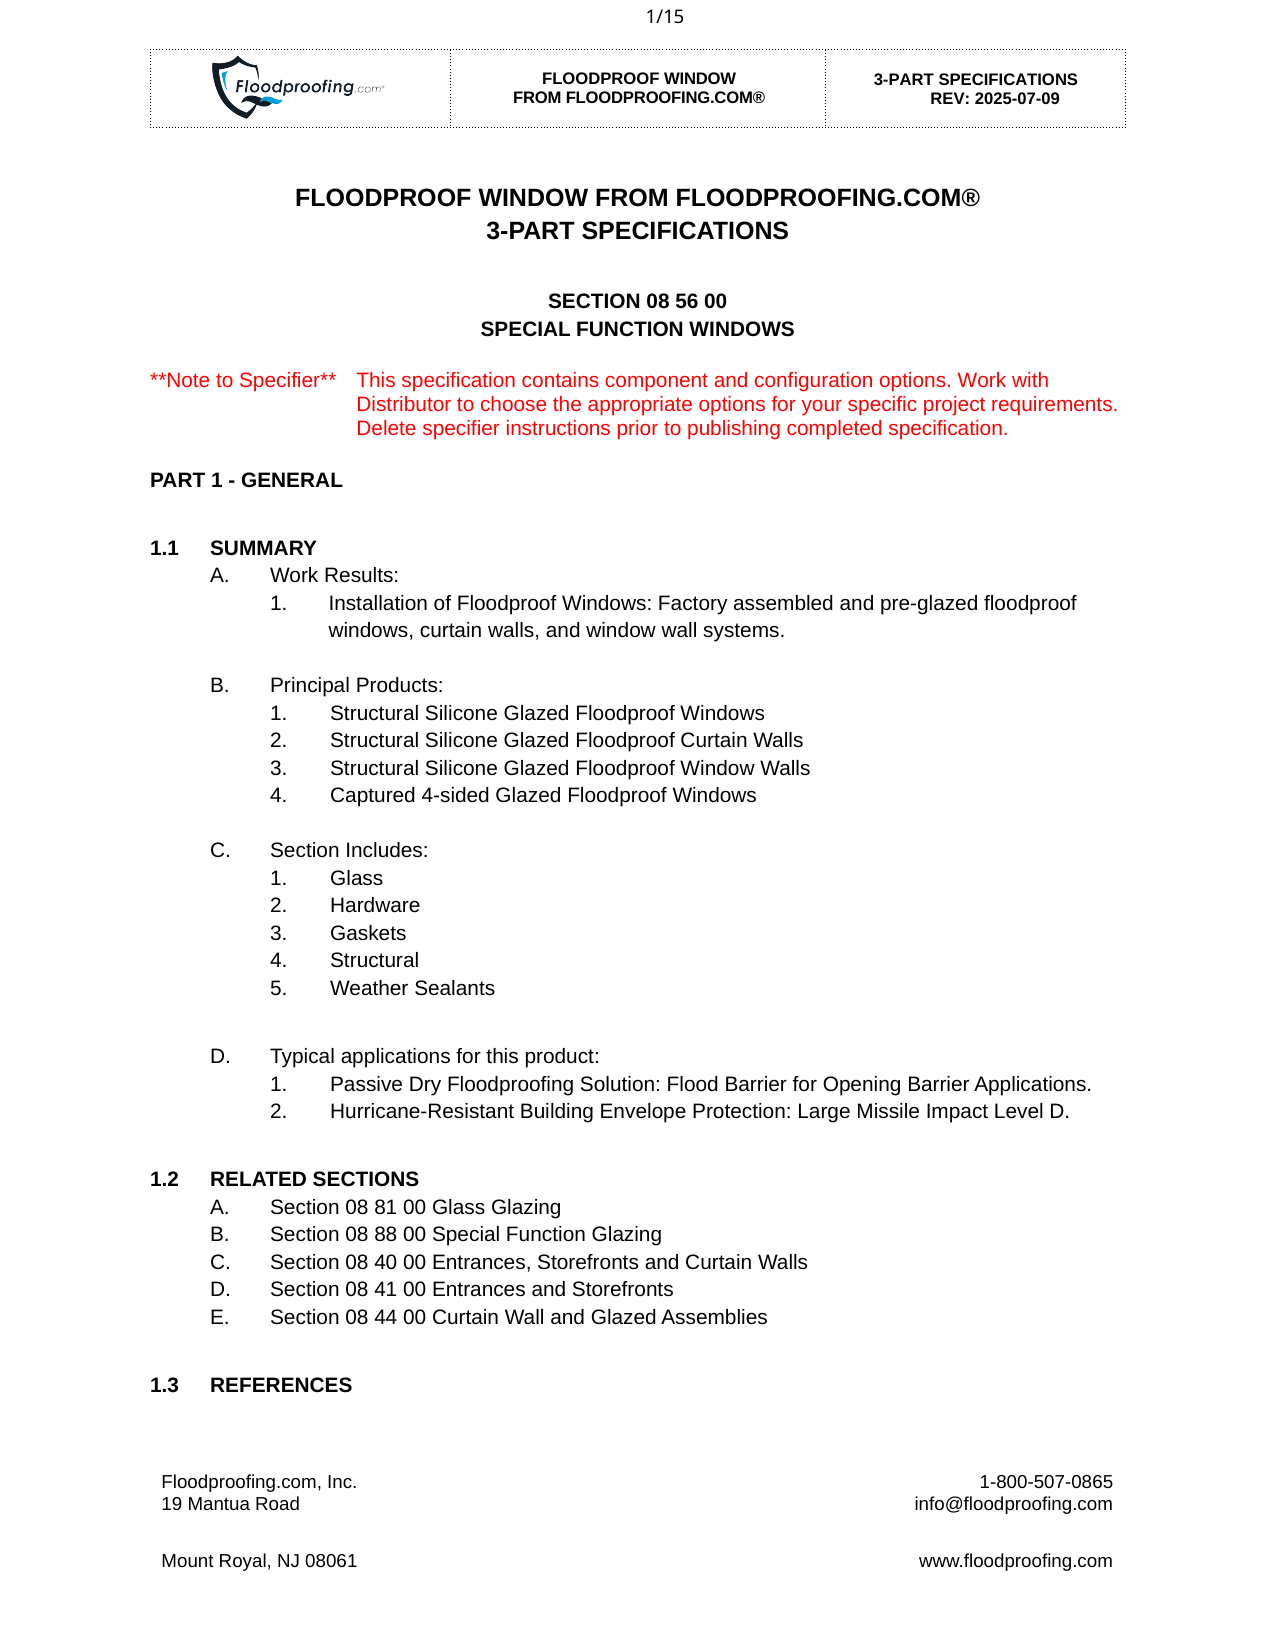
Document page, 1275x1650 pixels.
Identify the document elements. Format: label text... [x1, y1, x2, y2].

picture [191, 43, 407, 145]
text 1. Installation of Floodproof Windows: Factory assembled and pre-glazed floodproof windows, curtain walls, and window wall systems. [270, 591, 1125, 642]
text 1. Structural Silicone Glazed Floodproof Windows [270, 701, 1125, 724]
text B. Section 08 88 00 Special Function Glazing [210, 1222, 1125, 1246]
text PART 1 - GENERAL [150, 467, 1125, 531]
text 1.3 REFERENCES [150, 1373, 1125, 1397]
text D. Typical applications for this product: [150, 1044, 1125, 1068]
text 2. Structural Silicone Glazed Floodproof Curtain Walls [270, 728, 1125, 752]
text 3. Gaskets [210, 921, 1125, 944]
text 4. Structural [210, 948, 1125, 972]
text 5. Weather Sealants [210, 976, 1125, 1039]
text A. Work Results: [210, 563, 1125, 587]
text A. Section 08 81 00 Glass Glazing [150, 1194, 1125, 1218]
text FLOODPROOF WINDOW FROM FLOODPROOFING.COM® 3-PART SPECIFICATIONS [150, 183, 1125, 284]
text B. Principal Products: [210, 673, 1125, 697]
text C. Section Includes: [210, 838, 1125, 862]
text C. Section 08 40 00 Entrances, Storefronts and Curtain Walls [210, 1249, 1125, 1273]
text 3. Structural Silicone Glazed Floodproof Window Walls [270, 756, 1125, 779]
text 1. Glass [210, 866, 1125, 889]
text 2. Hardware [210, 893, 1125, 917]
text 1.2 RELATED SECTIONS [150, 1167, 1125, 1191]
text **Note to Specifier** This specification contains component and configuration options. Work with Distributor to choose the appropriate options for your specific project requirements. Delete specifier instructions prior to publishing completed specification. [150, 368, 1125, 440]
text SECTION 08 56 00 SPECIAL FUNCTION WINDOWS [150, 289, 1125, 341]
text 2. Hurricane-Resistant Building Envelope Protection: Large Missile Impact Level D. [210, 1099, 1125, 1162]
text 1. Passive Dry Floodproofing Solution: Flood Barrier for Opening Barrier Applications. [210, 1071, 1125, 1095]
text 1.1 SUMMARY [150, 536, 1125, 559]
text 4. Captured 4-sided Glazed Floodproof Windows [270, 783, 1125, 807]
text D. Section 08 41 00 Entrances and Storefronts [210, 1277, 1125, 1301]
text E. Section 08 44 00 Curtain Wall and Glazed Assemblies [210, 1304, 1125, 1368]
